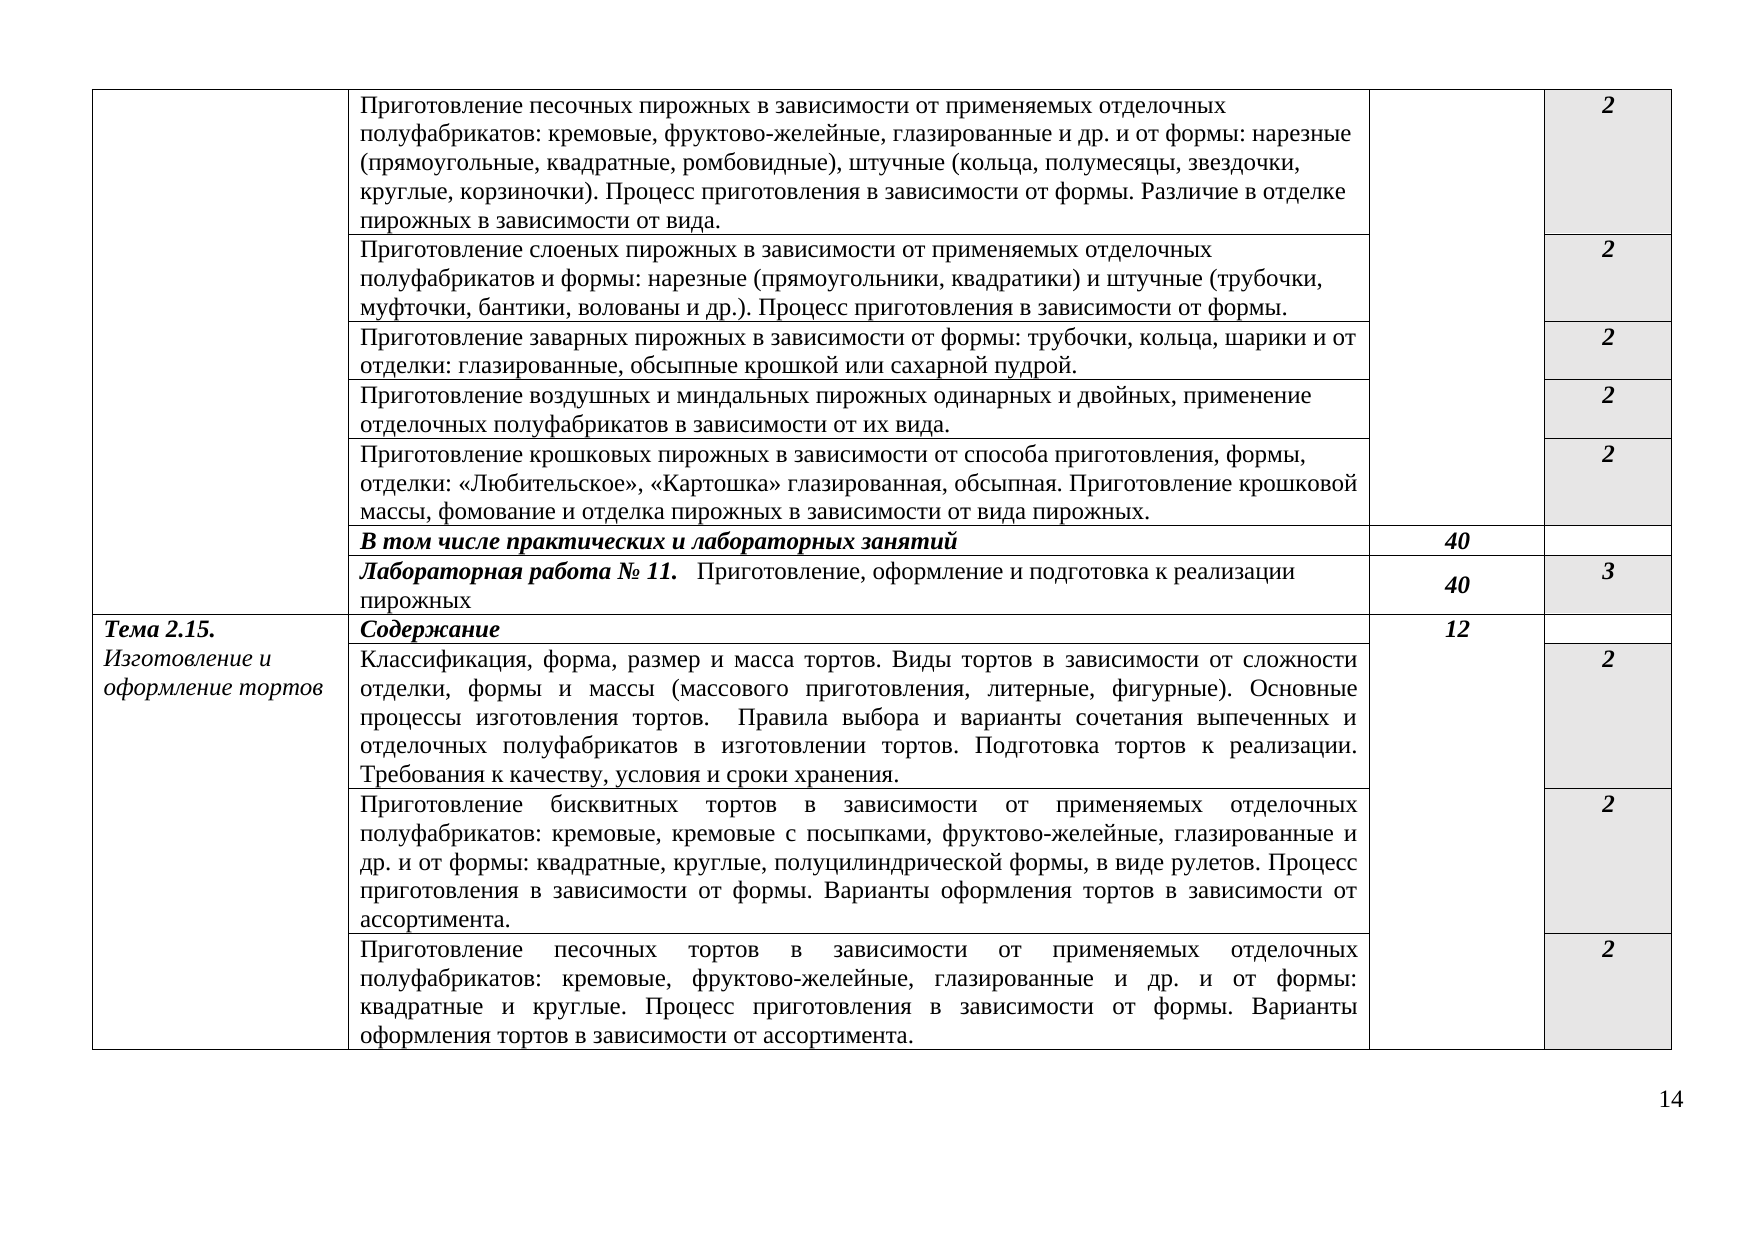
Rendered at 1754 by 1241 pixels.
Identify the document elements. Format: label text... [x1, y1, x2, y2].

table_cell 2 [1545, 644, 1671, 788]
table_cell Приготовление воздушных и миндальных пирожных одинарных и двойных, применение отделочных полуфабрикатов в зависимости от их вида. [349, 380, 1369, 438]
table_cell 2 [1545, 90, 1671, 233]
table_cell Приготовление слоеных пирожных в зависимости от применяемых отделочных полуфабрикатов и формы: нарезные (прямоугольники, квадратики) и штучные (трубочки, муфточки, бантики, волованы и др.). Процесс приготовления в зависимости от формы. [349, 235, 1369, 321]
table_cell 40 [1370, 556, 1544, 613]
table_cell 2 [1545, 322, 1671, 379]
table_cell 12 [1370, 615, 1544, 1049]
table_cell 2 [1545, 934, 1671, 1049]
table_cell 2 [1545, 789, 1671, 933]
table_cell 2 [1545, 235, 1671, 321]
table_cell Приготовление бисквитных тортов в зависимости от применяемых отделочных полуфабрикатов: кремовые, кремовые с посыпками, фруктово-желейные, глазированные и др. и от формы: квадратные, круглые, полуцилиндрической формы, в виде рулетов. Процесс приготовления в зависимости от формы. Варианты оформления тортов в зависимости от ассортимента. [349, 789, 1369, 933]
table_cell [1545, 526, 1671, 555]
table_cell Классификация, форма, размер и масса тортов. Виды тортов в зависимости от сложности отделки, формы и массы (массового приготовления, литерные, фигурные). Основные процессы изготовления тортов. Правила выбора и варианты сочетания выпеченных и отделочных полуфабрикатов в изготовлении тортов. Подготовка тортов к реализации. Требования к качеству, условия и сроки хранения. [349, 644, 1369, 788]
table_cell 40 [1370, 526, 1544, 555]
table_cell 2 [1545, 380, 1671, 438]
table_cell Содержание [349, 615, 1369, 643]
table_cell [1545, 615, 1671, 643]
table_cell Приготовление заварных пирожных в зависимости от формы: трубочки, кольца, шарики и от отделки: глазированные, обсыпные крошкой или сахарной пудрой. [349, 322, 1369, 379]
table_cell 3 [1545, 556, 1671, 613]
table_cell Лабораторная работа № 11. Приготовление, оформление и подготовка к реализации пирожных [349, 556, 1369, 613]
table_cell Приготовление песочных тортов в зависимости от применяемых отделочных полуфабрикатов: кремовые, фруктово-желейные, глазированные и др. и от формы: квадратные и круглые. Процесс приготовления в зависимости от формы. Варианты оформления тортов в зависимости от ассортимента. [349, 934, 1369, 1049]
table_cell В том числе практических и лабораторных занятий [349, 526, 1369, 555]
table_cell 2 [1545, 439, 1671, 525]
table_cell Тема 2.15. Изготовление и оформление тортов [93, 615, 348, 1049]
table_cell Приготовление песочных пирожных в зависимости от применяемых отделочных полуфабрикатов: кремовые, фруктово-желейные, глазированные и др. и от формы: нарезные (прямоугольные, квадратные, ромбовидные), штучные (кольца, полумесяцы, звездочки, круглые, корзиночки). Процесс приготовления в зависимости от формы. Различие в отделке пирожных в зависимости от вида. [349, 90, 1369, 233]
table_cell Приготовление крошковых пирожных в зависимости от способа приготовления, формы, отделки: «Любительское», «Картошка» глазированная, обсыпная. Приготовление крошковой массы, фомование и отделка пирожных в зависимости от вида пирожных. [349, 439, 1369, 525]
